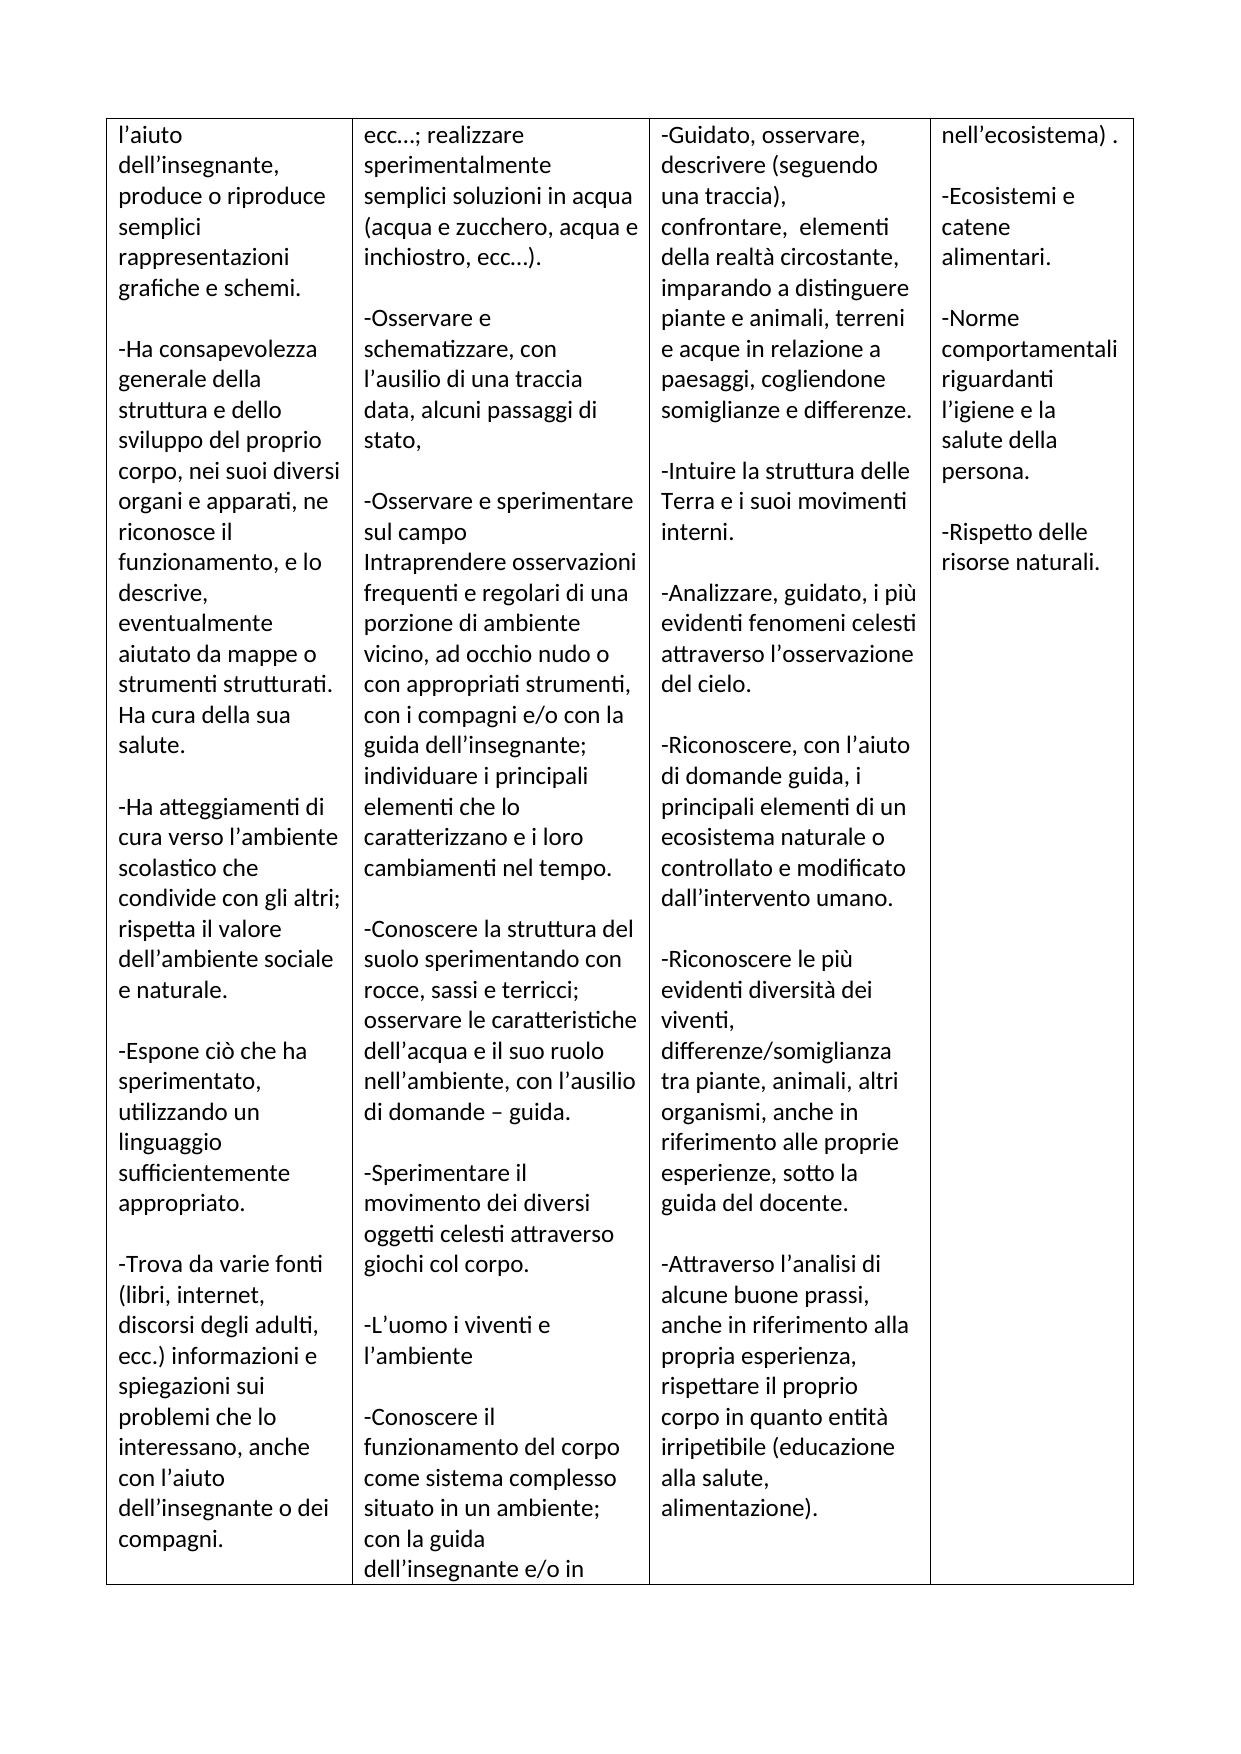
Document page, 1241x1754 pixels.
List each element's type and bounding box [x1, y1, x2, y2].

table_cell [107, 119, 352, 1584]
table_cell [353, 119, 649, 1584]
table_cell [931, 119, 1133, 1584]
table_cell [650, 119, 930, 1584]
